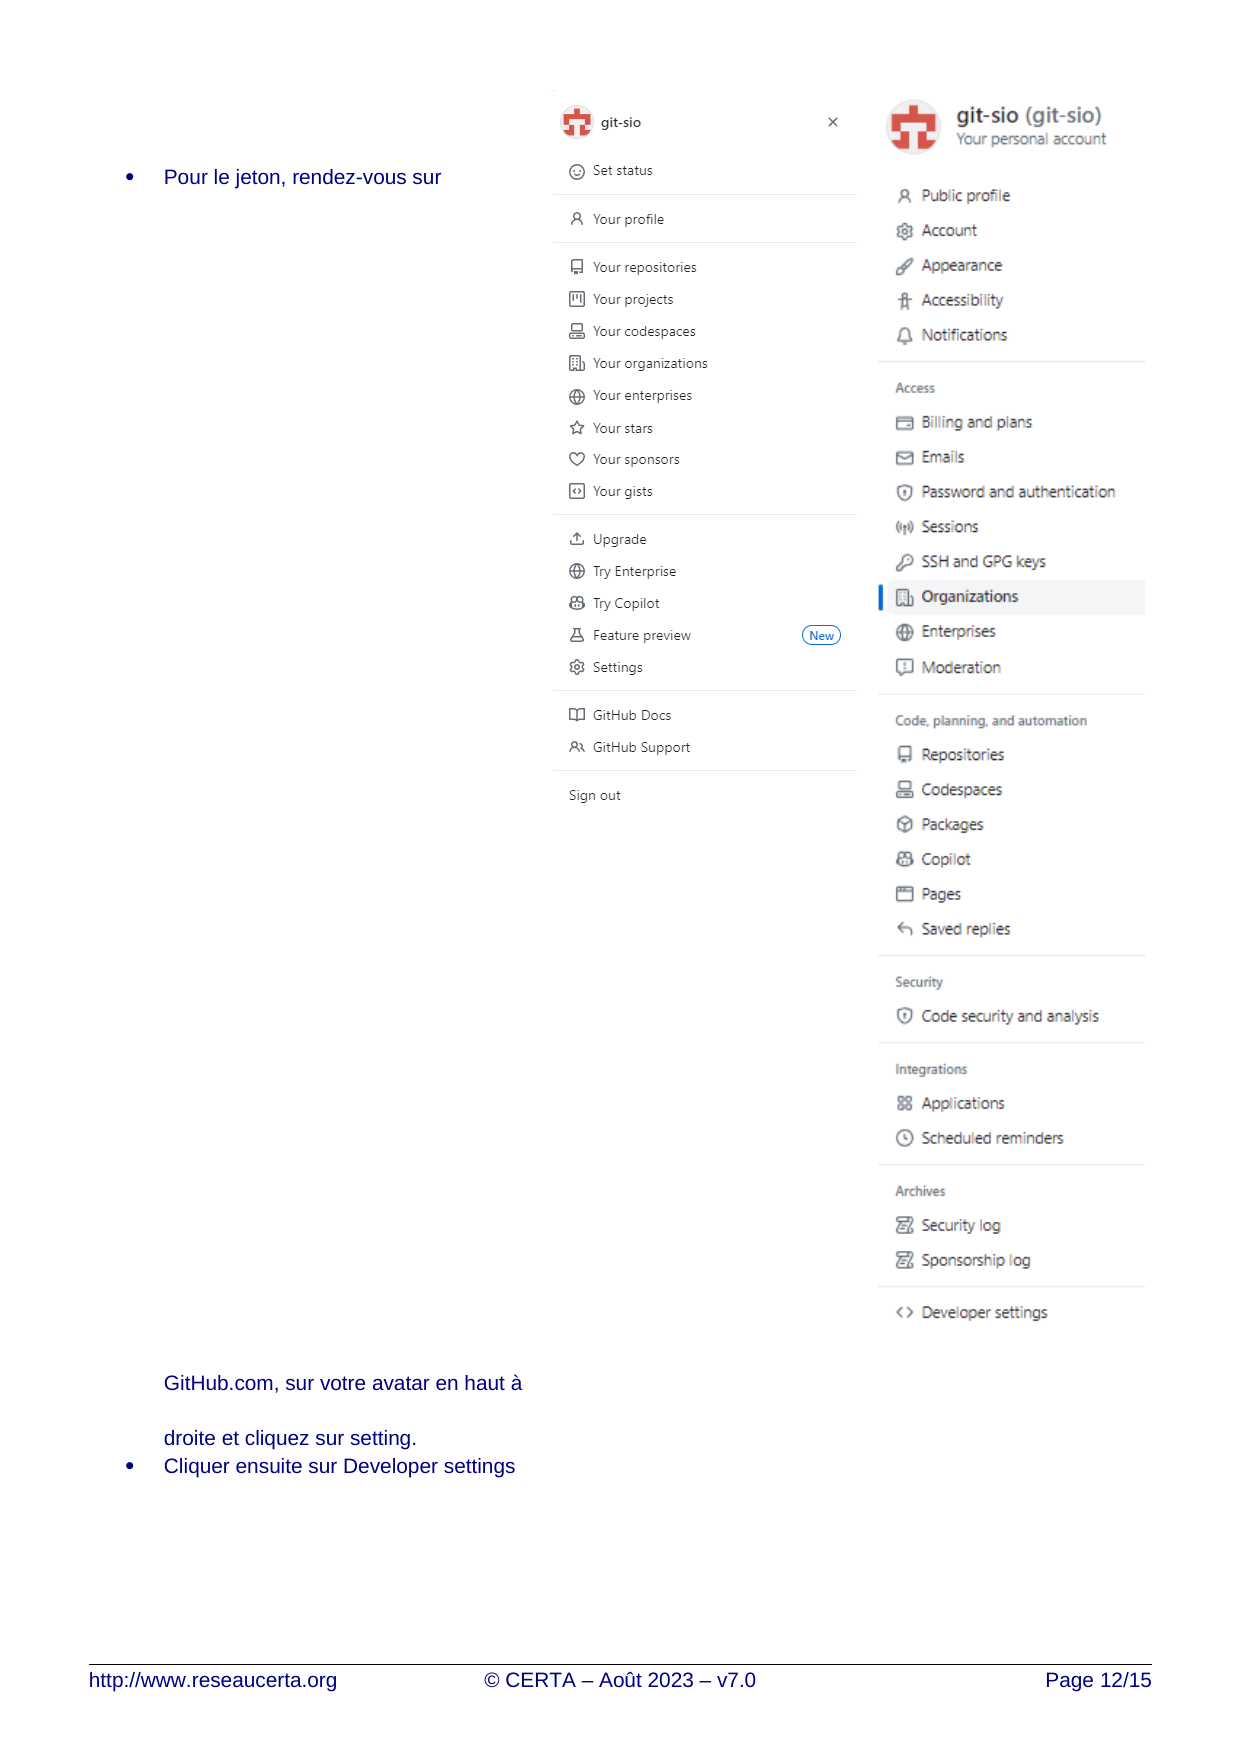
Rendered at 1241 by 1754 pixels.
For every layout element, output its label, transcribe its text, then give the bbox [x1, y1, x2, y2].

picture [873, 89, 1145, 1336]
list Cliquer ensuite sur Developer settings [126, 1453, 1152, 1478]
picture [550, 90, 860, 806]
